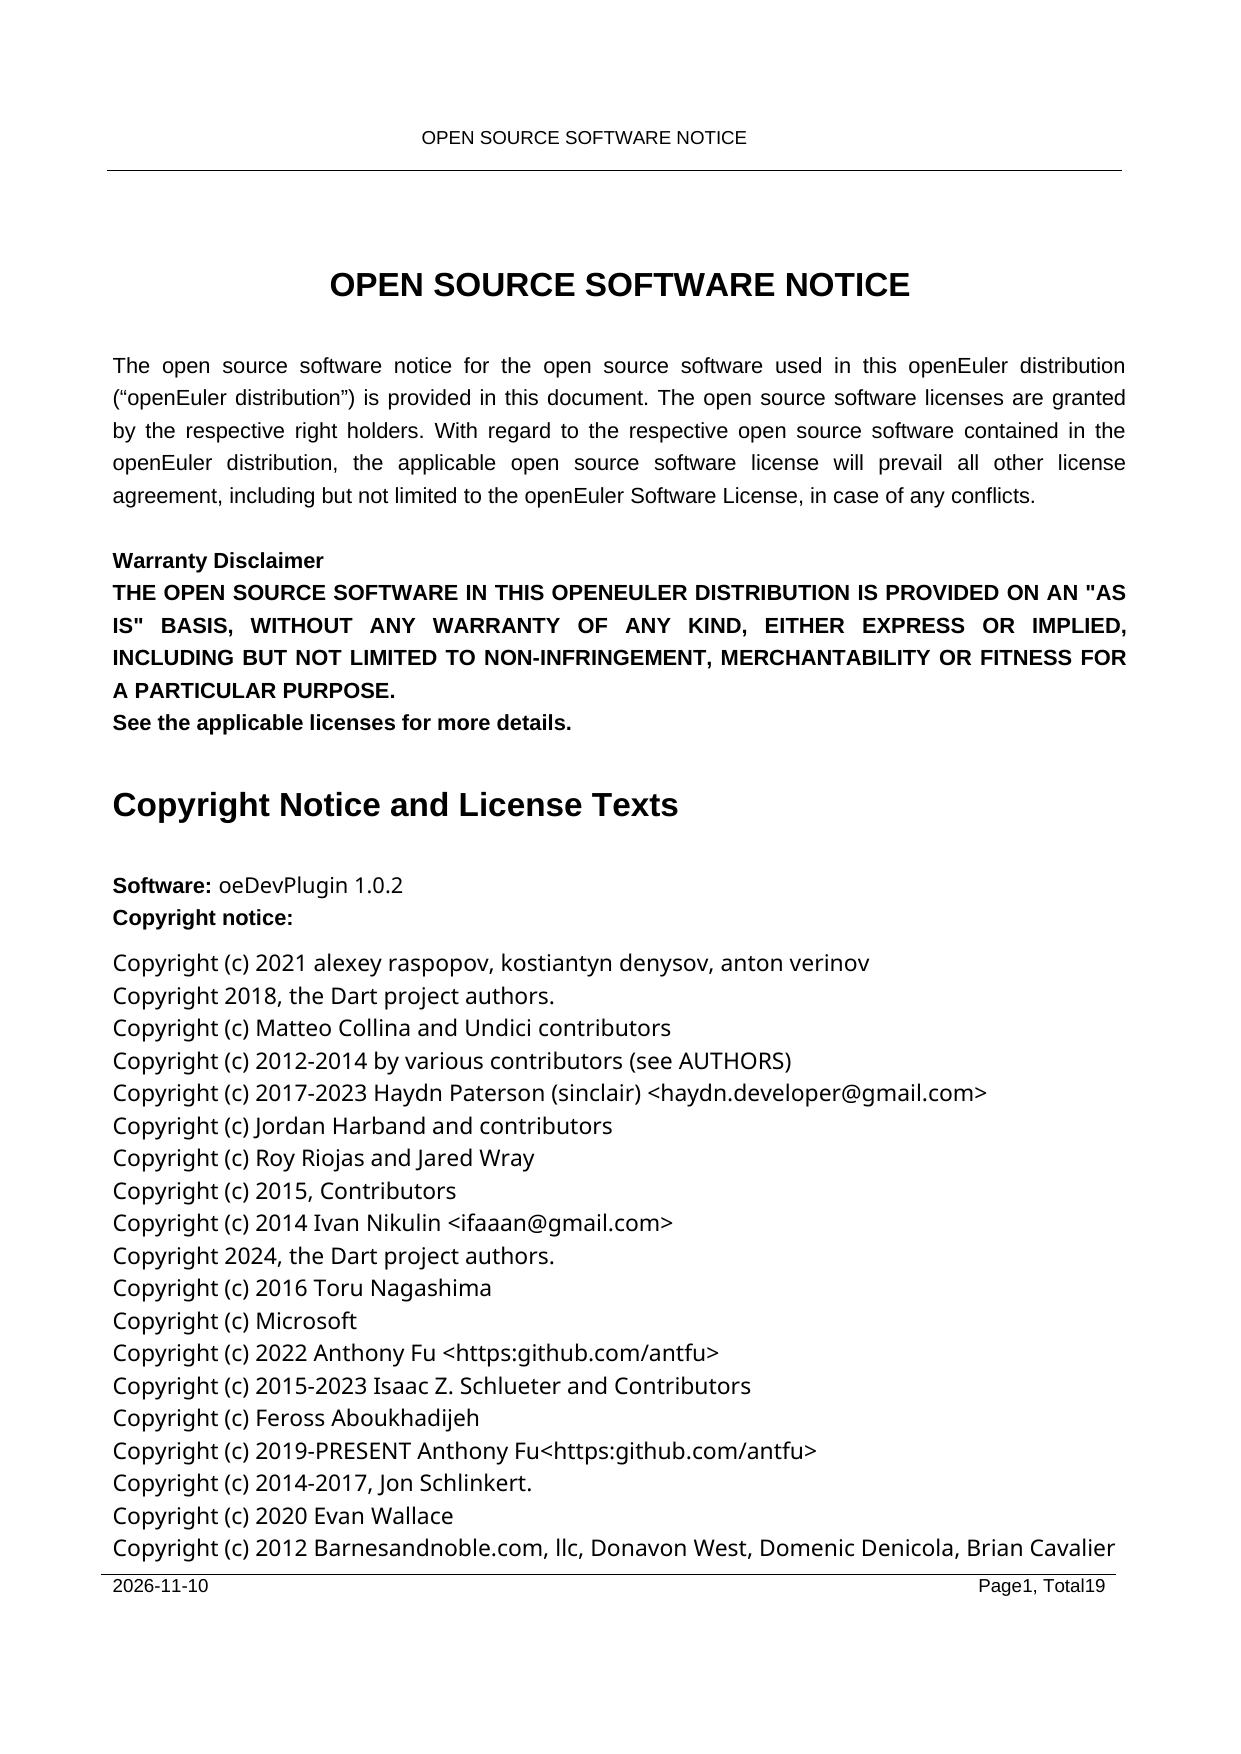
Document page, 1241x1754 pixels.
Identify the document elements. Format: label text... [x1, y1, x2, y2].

title Software: oeDevPlugin 1.0.2 [112, 869, 1128, 901]
text Copyright Notice and License Texts [112, 771, 1128, 836]
text THE OPEN SOURCE SOFTWARE IN THIS OPENEULER DISTRIBUTION IS PROVIDED ON AN "AS IS" BASIS, WITHOUT ANY WARRANTY OF ANY KIND, EITHER EXPRESS OR IMPLIED, INCLUDING BUT NOT LIMITED TO NON-INFRINGEMENT, MERCHANTABILITY OR FITNESS FOR A PARTICULAR PURPOSE. See the applicable licenses for more details. [112, 576, 1128, 739]
text Copyright notice: [112, 901, 1128, 934]
text Warranty Disclaimer [112, 544, 1128, 576]
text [112, 947, 1128, 1564]
text OPEN SOURCE SOFTWARE NOTICE [112, 251, 1128, 316]
text The open source software notice for the open source software used in this openEuler distribution (“openEuler distribution”) is provided in this document. The open source software licenses are granted by the respective right holders. With regard to the respective open source software contained in the openEuler distribution, the applicable open source software license will prevail all other license agreement, including but not limited to the openEuler Software License, in case of any conflicts. [112, 349, 1128, 511]
